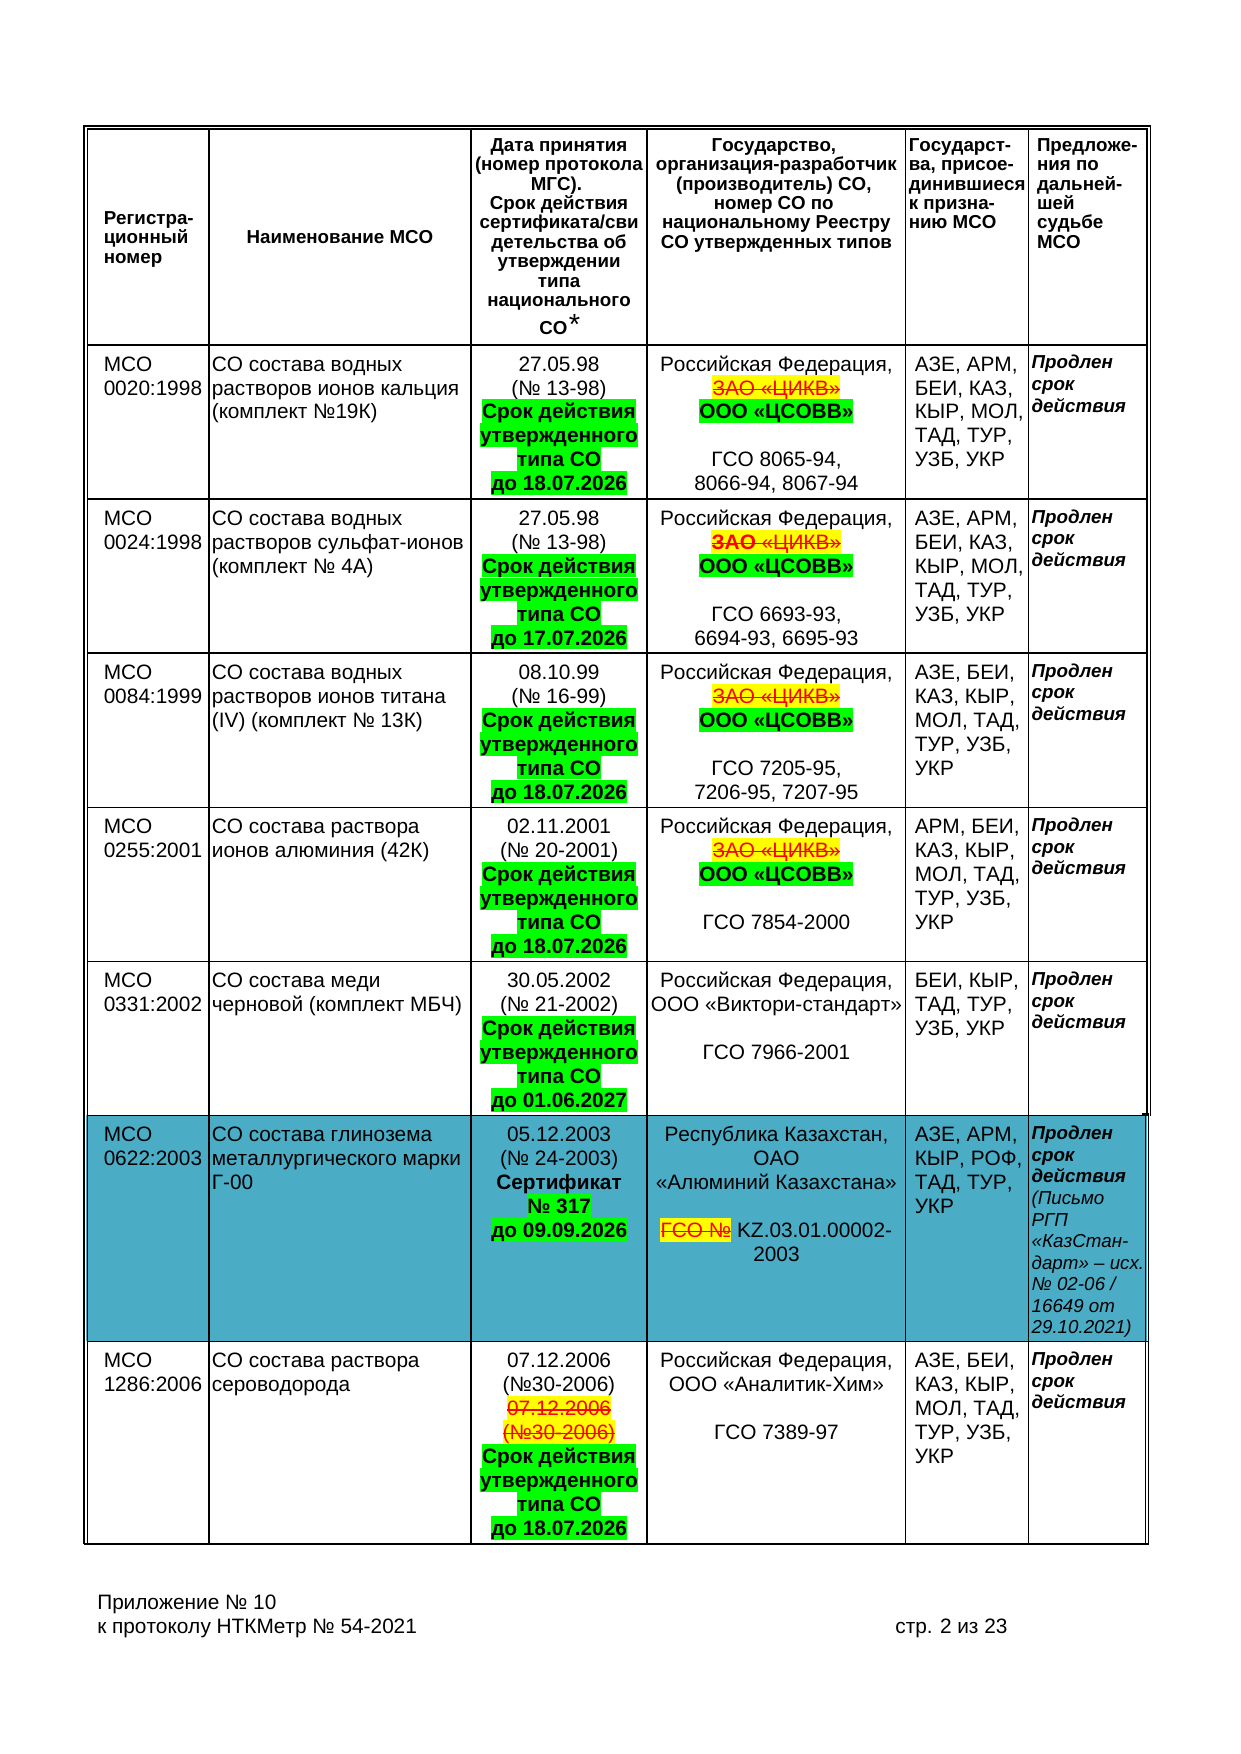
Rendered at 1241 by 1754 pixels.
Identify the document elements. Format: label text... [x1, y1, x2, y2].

table_cell МСО 0622:2003 [88, 1116, 208, 1341]
table_cell Российская Федерация, ЗАО «ЦИКВ» ООО «ЦСОВВ» ГСО 7854-2000 [648, 808, 905, 961]
table_cell 08.10.99 (№ 16-99) Срок действия утвержденного типа СО до 18.07.2026 [472, 654, 646, 806]
table_header Государство, организация-разработчик (производитель) СО, номер СО по национальному Реестру СО утвержденных типов [648, 130, 905, 344]
table_header Дата принятия (номер протокола МГС). Срок действия сертификата/свидетельства об утверждении типа национального СО* [472, 130, 646, 344]
table_cell АЗЕ, БЕИ, КАЗ, КЫР, МОЛ, ТАД, ТУР, УЗБ, УКР [906, 654, 1028, 806]
table_cell Продлен срок действия [1029, 500, 1146, 652]
table_cell СО состава меди черновой (комплект МБЧ) [210, 962, 470, 1115]
table_cell СО состава глинозема металлургического марки Г-00 [210, 1116, 470, 1341]
table_header Регистра-ционный номер [88, 130, 208, 344]
table_cell МСО 0084:1999 [88, 654, 208, 806]
table_cell Российская Федерация, ЗАО «ЦИКВ» ООО «ЦСОВВ» ГСО 8065-94, 8066-94, 8067-94 [648, 346, 905, 498]
table_cell Продлен срок действия [1029, 654, 1146, 806]
table_cell 27.05.98 (№ 13-98) Срок действия утвержденного типа СО до 17.07.2026 [472, 500, 646, 652]
table_cell 30.05.2002 (№ 21-2002) Срок действия утвержденного типа СО до 01.06.2027 [472, 962, 646, 1115]
table_cell МСО 0331:2002 [88, 962, 208, 1115]
table_header Наименование МСО [210, 130, 470, 344]
table_cell МСО 0020:1998 [88, 346, 208, 498]
table_cell Продлен срок действия (Письмо РГП «КазСтан-дарт» – исх. № 02-06 / 16649 от 29.10.2021) [1029, 1116, 1145, 1341]
table_cell Продлен срок действия [1029, 1342, 1145, 1543]
table_cell Российская Федерация, ООО «Виктори-стандарт» ГСО 7966-2001 [648, 962, 905, 1115]
table_cell СО состава водных растворов сульфат-ионов (комплект № 4А) [210, 500, 470, 652]
table_cell Российская Федерация, ЗАО «ЦИКВ» ООО «ЦСОВВ» ГСО 6693-93, 6694-93, 6695-93 [648, 500, 905, 652]
table_cell Республика Казахстан, ОАО «Алюминий Казахстана» ГСО № KZ.03.01.00002-2003 [648, 1116, 905, 1341]
table_cell Продлен срок действия [1029, 808, 1146, 961]
table_cell 05.12.2003 (№ 24-2003) Сертификат № 317 до 09.09.2026 [472, 1116, 646, 1341]
table_cell МСО 0024:1998 [88, 500, 208, 652]
table_cell БЕИ, КЫР, ТАД, ТУР, УЗБ, УКР [906, 962, 1028, 1115]
table_cell Продлен срок действия [1029, 962, 1146, 1115]
table_cell СО состава раствора сероводорода [210, 1342, 470, 1543]
table_header Предложе-ния по дальней-шей судьбе МСО [1029, 130, 1146, 344]
table_cell МСО 1286:2006 [88, 1342, 208, 1543]
table_cell СО состава водных растворов ионов титана (IV) (комплект № 13К) [210, 654, 470, 806]
table_cell 02.11.2001 (№ 20-2001) Срок действия утвержденного типа СО до 18.07.2026 [472, 808, 646, 961]
table_cell АЗЕ, АРМ, КЫР, РОФ, ТАД, ТУР, УКР [906, 1116, 1028, 1341]
table_cell Продлен срок действия [1029, 346, 1146, 498]
table_cell МСО 0255:2001 [88, 808, 208, 961]
table_cell АЗЕ, АРМ, БЕИ, КАЗ, КЫР, МОЛ, ТАД, ТУР, УЗБ, УКР [906, 500, 1028, 652]
table_cell СО состава водных растворов ионов кальция (комплект №19К) [210, 346, 470, 498]
table_cell СО состава раствора ионов алюминия (42К) [210, 808, 470, 961]
table_cell АРМ, БЕИ, КАЗ, КЫР, МОЛ, ТАД, ТУР, УЗБ, УКР [906, 808, 1028, 961]
table_cell Российская Федерация, ЗАО «ЦИКВ» ООО «ЦСОВВ» ГСО 7205-95, 7206-95, 7207-95 [648, 654, 905, 806]
table_cell АЗЕ, БЕИ, КАЗ, КЫР, МОЛ, ТАД, ТУР, УЗБ, УКР [906, 1342, 1028, 1543]
table_cell 27.05.98 (№ 13-98) Срок действия утвержденного типа СО до 18.07.2026 [472, 346, 646, 498]
table_cell 07.12.2006 (№30-2006) 07.12.2006 (№30-2006) Срок действия утвержденного типа СО до 18.07.2026 [472, 1342, 646, 1543]
table_cell Российская Федерация, ООО «Аналитик-Хим» ГСО 7389-97 [648, 1342, 905, 1543]
table_header Государст-ва, присое-динившиеся к призна-нию МСО [906, 130, 1028, 344]
table_cell АЗЕ, АРМ, БЕИ, КАЗ, КЫР, МОЛ, ТАД, ТУР, УЗБ, УКР [906, 346, 1028, 498]
